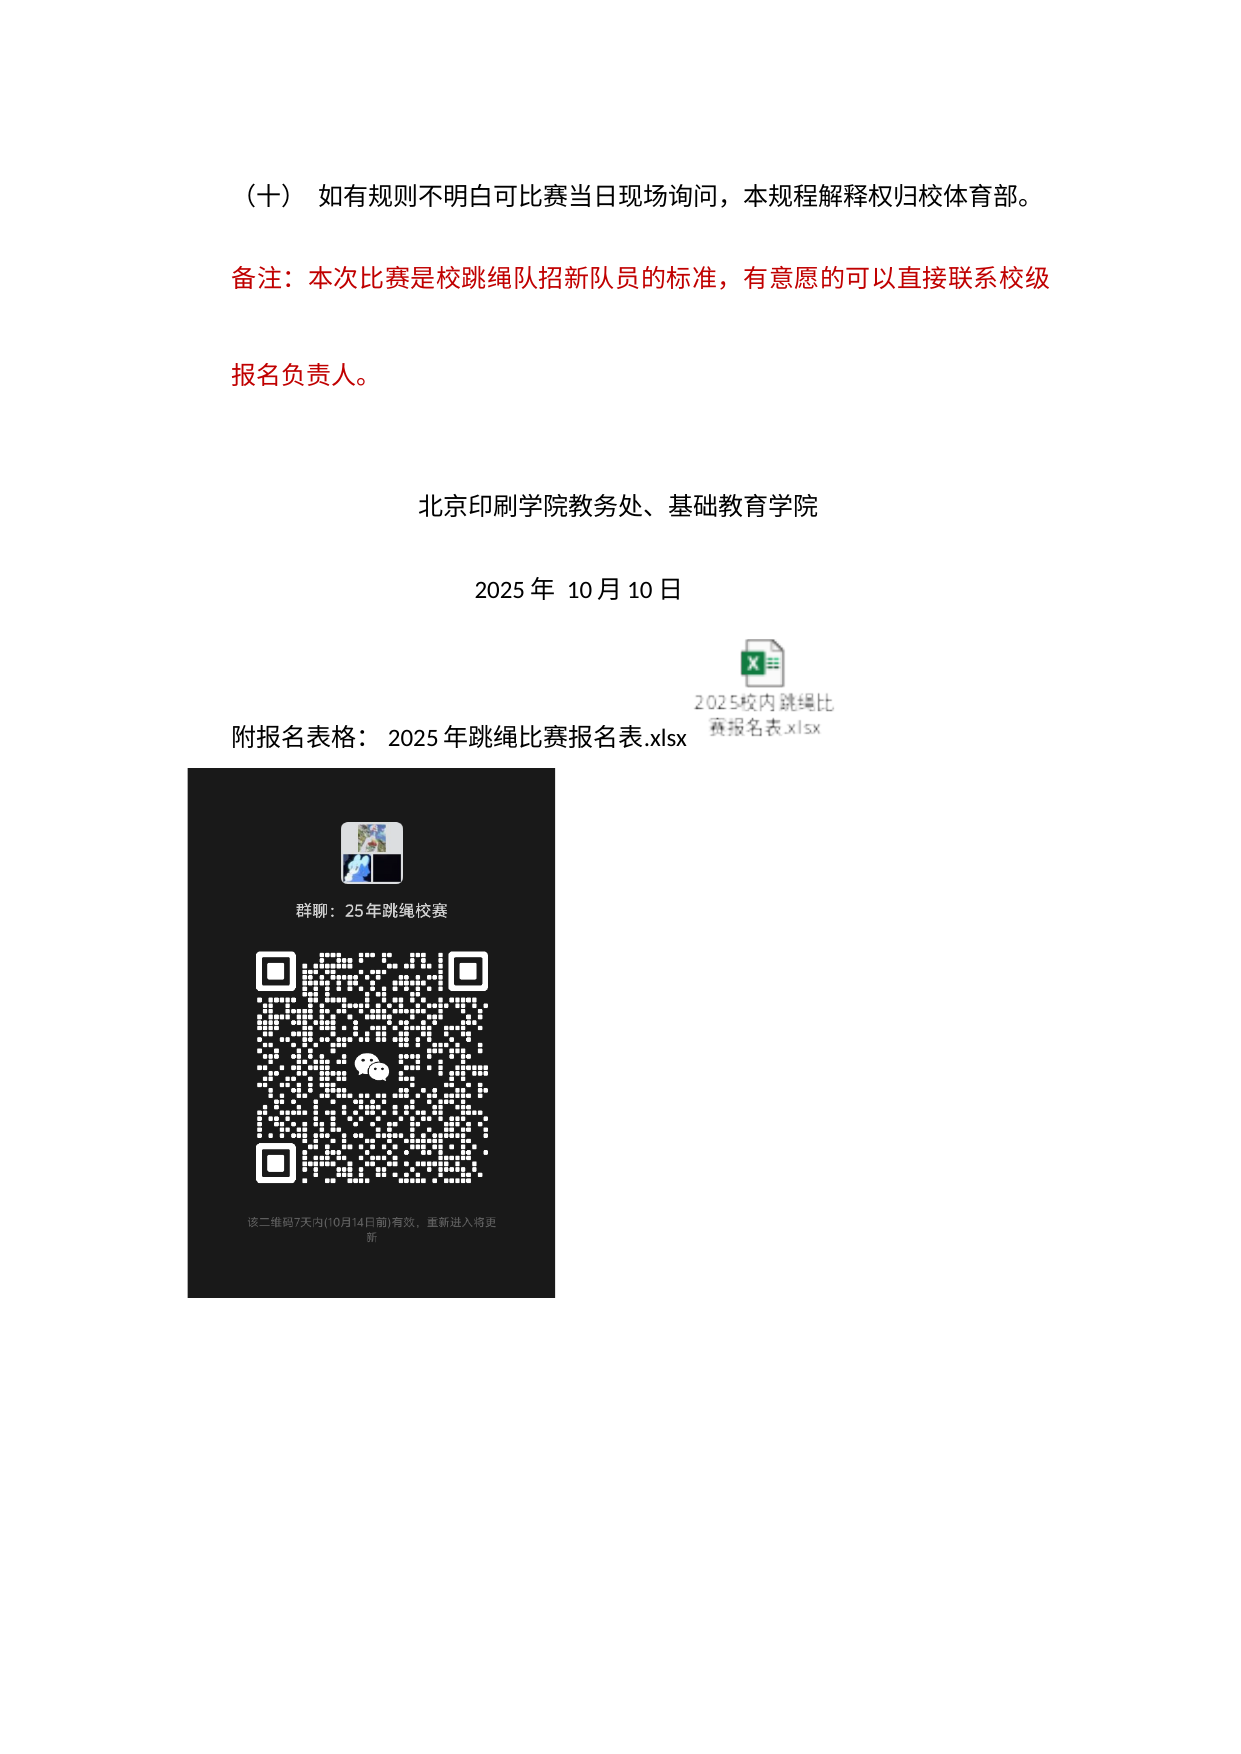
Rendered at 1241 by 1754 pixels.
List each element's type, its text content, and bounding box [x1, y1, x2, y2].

list 如有规则不明白可比赛当日现场询问，本规程解释权归校体育部。 [231, 162, 1053, 227]
text 附报名表格： 2025年跳绳比赛报名表.xlsx [231, 638, 1053, 768]
text 北京印刷学院教务处、基础教育学院 [231, 472, 1053, 537]
picture [187, 768, 556, 1298]
text 备注：本次比赛是校跳绳队招新队员的标准，有意愿的可以直接联系校级报名负责人。 [231, 245, 1053, 408]
text 2025年 10月10 日 [231, 555, 1053, 620]
